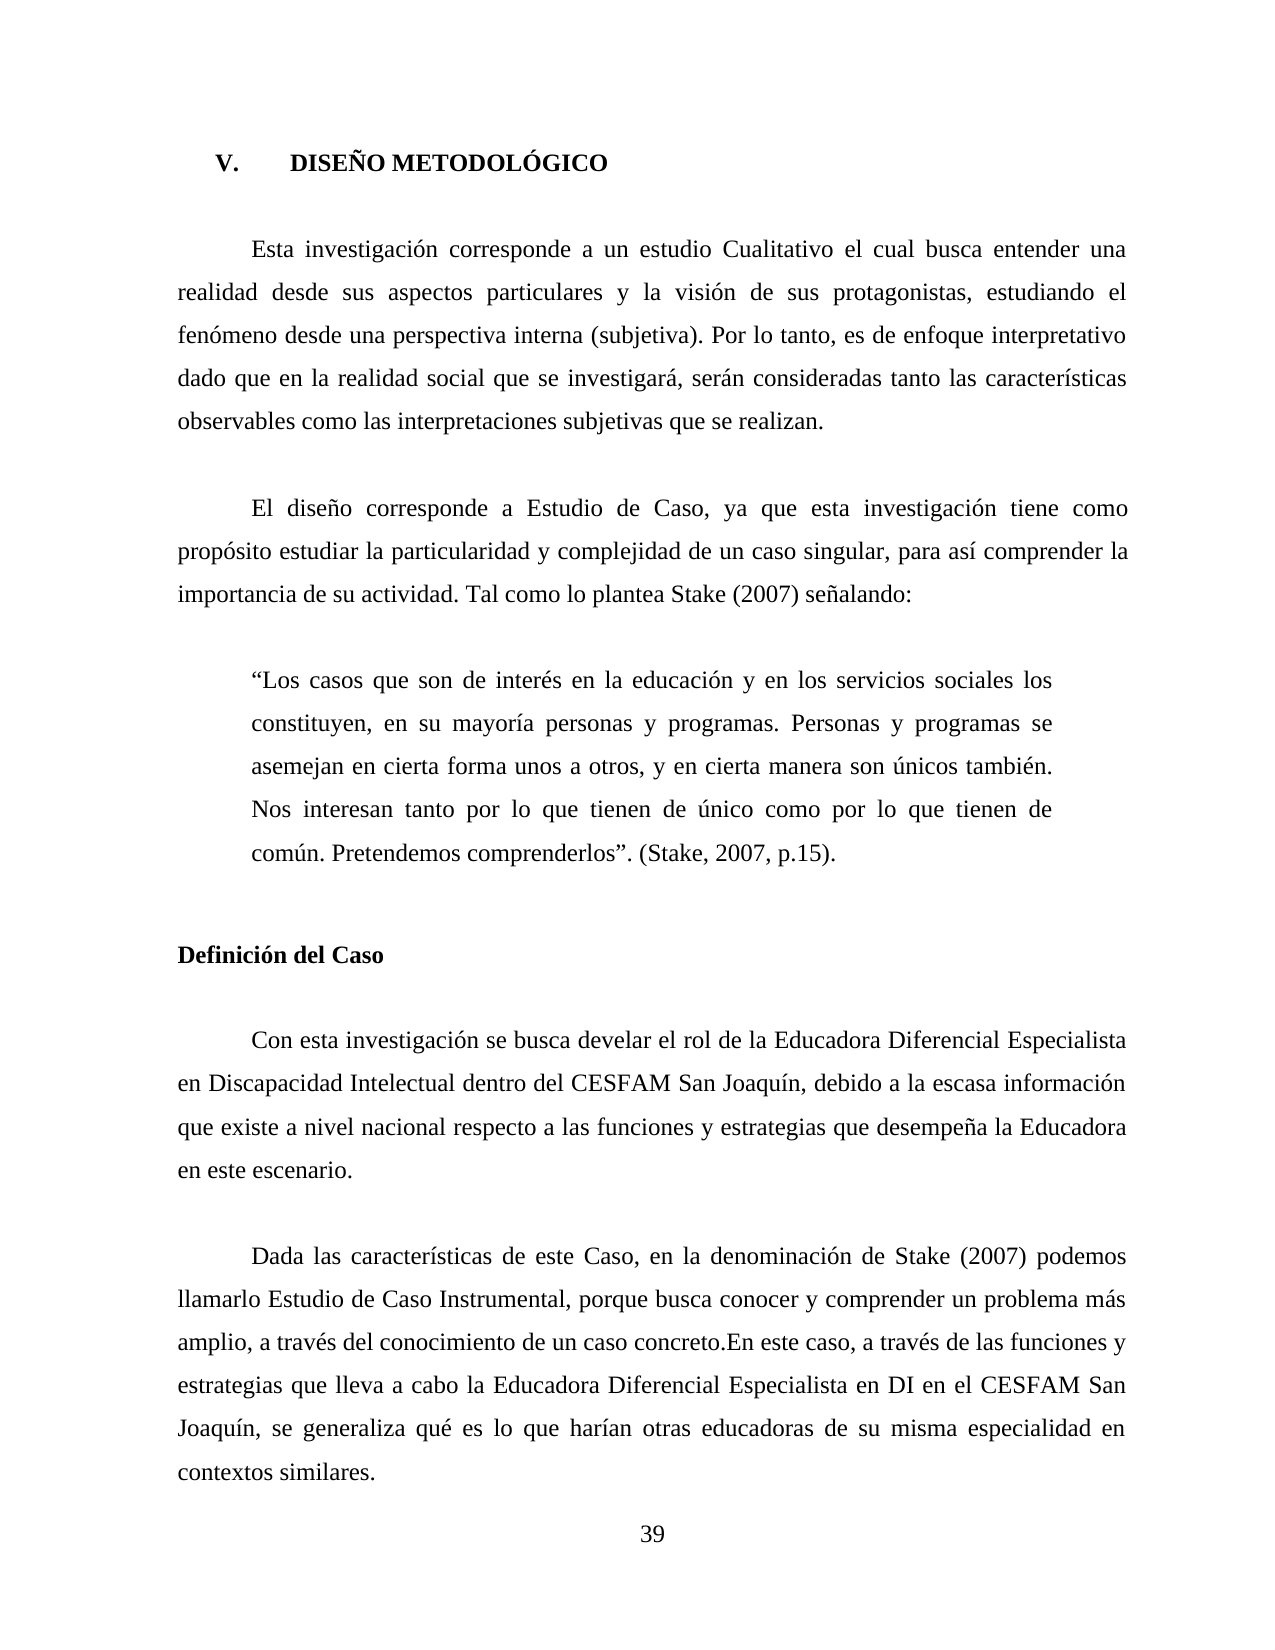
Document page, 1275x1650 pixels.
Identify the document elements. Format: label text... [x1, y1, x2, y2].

list DISEÑO METODOLÓGICO [215, 148, 1127, 176]
text Con esta investigación se busca develar el rol de la Educadora Diferencial Especialista en Discapacidad Intelectual dentro del CESFAM San Joaquín, debido a la escasa información que existe a nivel nacional respecto a las funciones y estrategias que desempeña la Educadora en este escenario. [177, 1025, 1127, 1183]
text El diseño corresponde a Estudio de Caso, ya que esta investigación tiene como propósito estudiar la particularidad y complejidad de un caso singular, para así comprender la importancia de su actividad. Tal como lo plantea Stake (2007) señalando: [177, 493, 1129, 608]
text Esta investigación corresponde a un estudio Cualitativo el cual busca entender una realidad desde sus aspectos particulares y la visión de sus protagonistas, estudiando el fenómeno desde una perspectiva interna (subjetiva). Por lo tanto, es de enfoque interpretativo dado que en la realidad social que se investigará, serán consideradas tanto las características observables como las interpretaciones subjetivas que se realizan. [177, 234, 1127, 435]
text Definición del Caso [177, 941, 1127, 1011]
text Dada las características de este Caso, en la denominación de Stake (2007) podemos llamarlo Estudio de Caso Instrumental, porque busca conocer y comprender un problema más amplio, a través del conocimiento de un caso concreto.En este caso, a través de las funciones y estrategias que lleva a cabo la Educadora Diferencial Especialista en DI en el CESFAM San Joaquín, se generaliza qué es lo que harían otras educadoras de su misma especialidad en contextos similares. [177, 1241, 1127, 1485]
text “Los casos que son de interés en la educación y en los servicios sociales los constituyen, en su mayoría personas y programas. Personas y programas se asemejan en cierta forma unos a otros, y en cierta manera son únicos también. Nos interesan tanto por lo que tienen de único como por lo que tienen de común. Pretendemos comprenderlos”. (Stake, 2007, p.15). [251, 665, 1053, 866]
